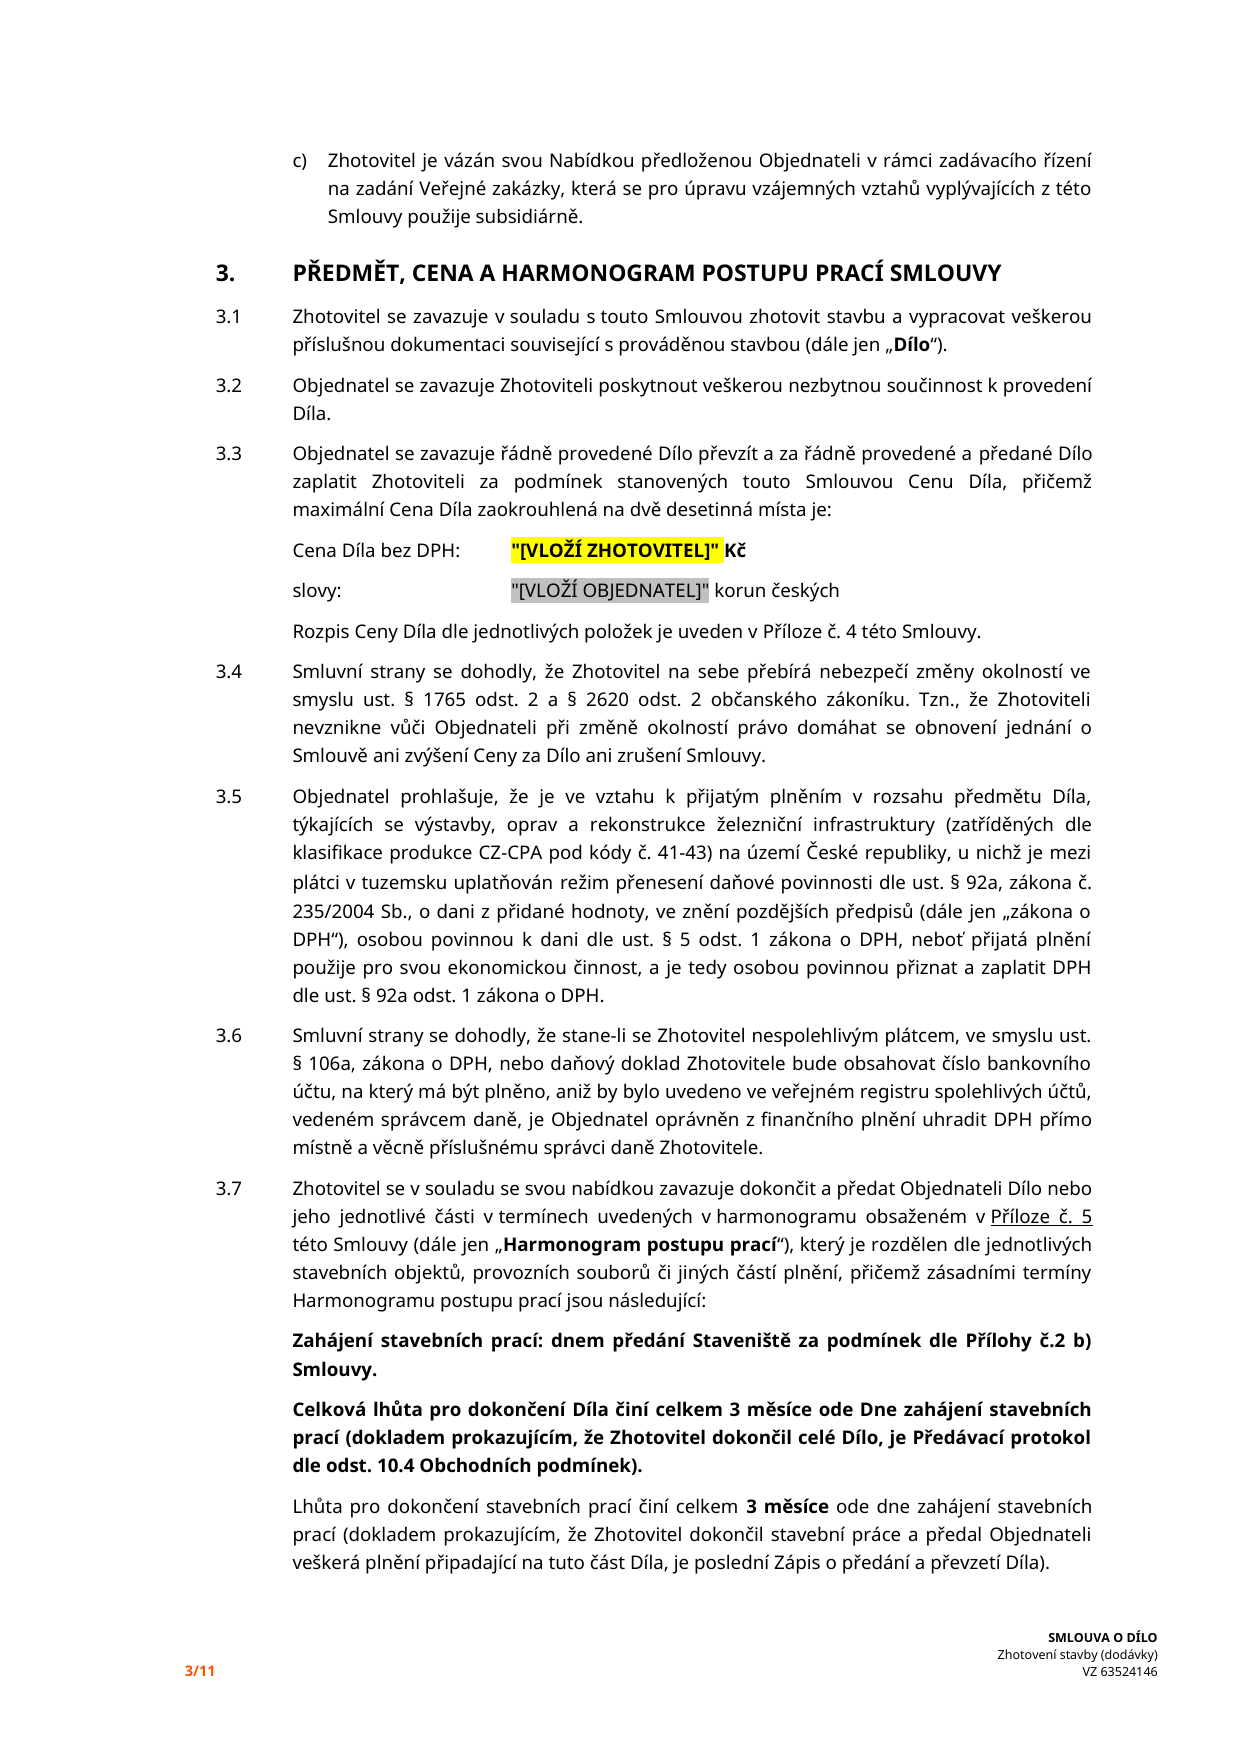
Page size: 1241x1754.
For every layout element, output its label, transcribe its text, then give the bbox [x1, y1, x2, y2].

text Cena Díla bez DPH: Kč [724, 537, 1093, 563]
text Cena Díla bez DPH: Kč [292, 537, 511, 563]
text Smluvní strany se dohodly, že stane-li se Zhotovitel nespolehlivým plátcem, ve smyslu ust. § 106a, zákona o DPH, nebo daňový doklad Zhotovitele bude obsahovat číslo bankovního účtu, na který má být plněno, aniž by bylo uvedeno ve veřejném registru spolehlivých účtů, vedeném správcem daně, je Objednatel oprávněn z finančního plnění uhradit DPH přímo místně a věcně příslušnému správci daně Zhotovitele. [216, 1023, 1093, 1160]
text Celková lhůta pro dokončení Díla činí celkem 3 měsíce ode Dne zahájení stavebních prací (dokladem prokazujícím, že Zhotovitel dokončil celé Dílo, je Předávací protokol dle odst. 10.4 Obchodních podmínek). [292, 1396, 1093, 1478]
text Smluvní strany se dohodly, že Zhotovitel na sebe přebírá nebezpečí změny okolností ve smyslu ust. § 1765 odst. 2 a § 2620 odst. 2 občanského zákoníku. Tzn., že Zhotoviteli nevznikne vůči Objednateli při změně okolností právo domáhat se obnovení jednání o Smlouvě ani zvýšení Ceny za Dílo ani zrušení Smlouvy. [216, 659, 1093, 768]
text Rozpis Ceny Díla dle jednotlivých položek je uveden v Příloze č. 4 této Smlouvy. [292, 618, 1093, 644]
text Objednatel se zavazuje řádně provedené Dílo převzít a za řádně provedené a předané Dílo zaplatit Zhotoviteli za podmínek stanovených touto Smlouvou Cenu Díla, přičemž maximální Cena Díla zaokrouhlená na dvě desetinná místa je: [216, 441, 1093, 522]
text slovy: "[VLOŽÍ OBJEDNATEL]" korun českých [709, 578, 1093, 603]
text Objednatel prohlašuje, že je ve vztahu k přijatým plněním v rozsahu předmětu Díla, týkajících se výstavby, oprav a rekonstrukce železniční infrastruktury (zatříděných dle klasifikace produkce CZ-CPA pod kódy č. 41-43) na území České republiky, u nichž je mezi plátci v tuzemsku uplatňován režim přenesení daňové povinnosti dle ust. § 92a, zákona č. 235/2004 Sb., o dani z přidané hodnoty, ve znění pozdějších předpisů (dále jen „zákona o DPH“), osobou povinnou k dani dle ust. § 5 odst. 1 zákona o DPH, neboť přijatá plnění použije pro svou ekonomickou činnost, a je tedy osobou povinnou přiznat a zaplatit DPH dle ust. § 92a odst. 1 zákona o DPH. [216, 783, 1093, 1008]
text Zhotovitel je vázán svou Nabídkou předloženou Objednateli v rámci zadávacího řízení na zadání Veřejné zakázky, která se pro úpravu vzájemných vztahů vyplývajících z této Smlouvy použije subsidiárně. [292, 147, 1093, 229]
text slovy: "[VLOŽÍ OBJEDNATEL]" korun českých [292, 578, 511, 603]
text Lhůta pro dokončení stavebních prací činí celkem 3 měsíce ode dne zahájení stavebních prací (dokladem prokazujícím, že Zhotovitel dokončil stavební práce a předal Objednateli veškerá plnění připadající na tuto část Díla, je poslední Zápis o předání a převzetí Díla). [292, 1493, 1093, 1574]
text Zhotovitel se zavazuje v souladu s touto Smlouvou zhotovit stavbu a vypracovat veškerou příslušnou dokumentaci související s prováděnou stavbou (dále jen „Dílo“). [216, 303, 1093, 357]
text Zhotovitel se v souladu se svou nabídkou zavazuje dokončit a předat Objednateli Dílo nebo jeho jednotlivé části v termínech uvedených v harmonogramu obsaženém v Příloze č. 5 této Smlouvy (dále jen „Harmonogram postupu prací“), který je rozdělen dle jednotlivých stavebních objektů, provozních souborů či jiných částí plnění, přičemž zásadními termíny Harmonogramu postupu prací jsou následující: [216, 1175, 1093, 1313]
text PŘEDMĚT, CENA A HARMONOGRAM POSTUPU PRACÍ SMLOUVY [216, 257, 1093, 288]
text Zahájení stavebních prací: dnem předání Staveniště za podmínek dle Přílohy č.2 b) Smlouvy. [292, 1328, 1093, 1381]
text Objednatel se zavazuje Zhotoviteli poskytnout veškerou nezbytnou součinnost k provedení Díla. [216, 372, 1093, 426]
